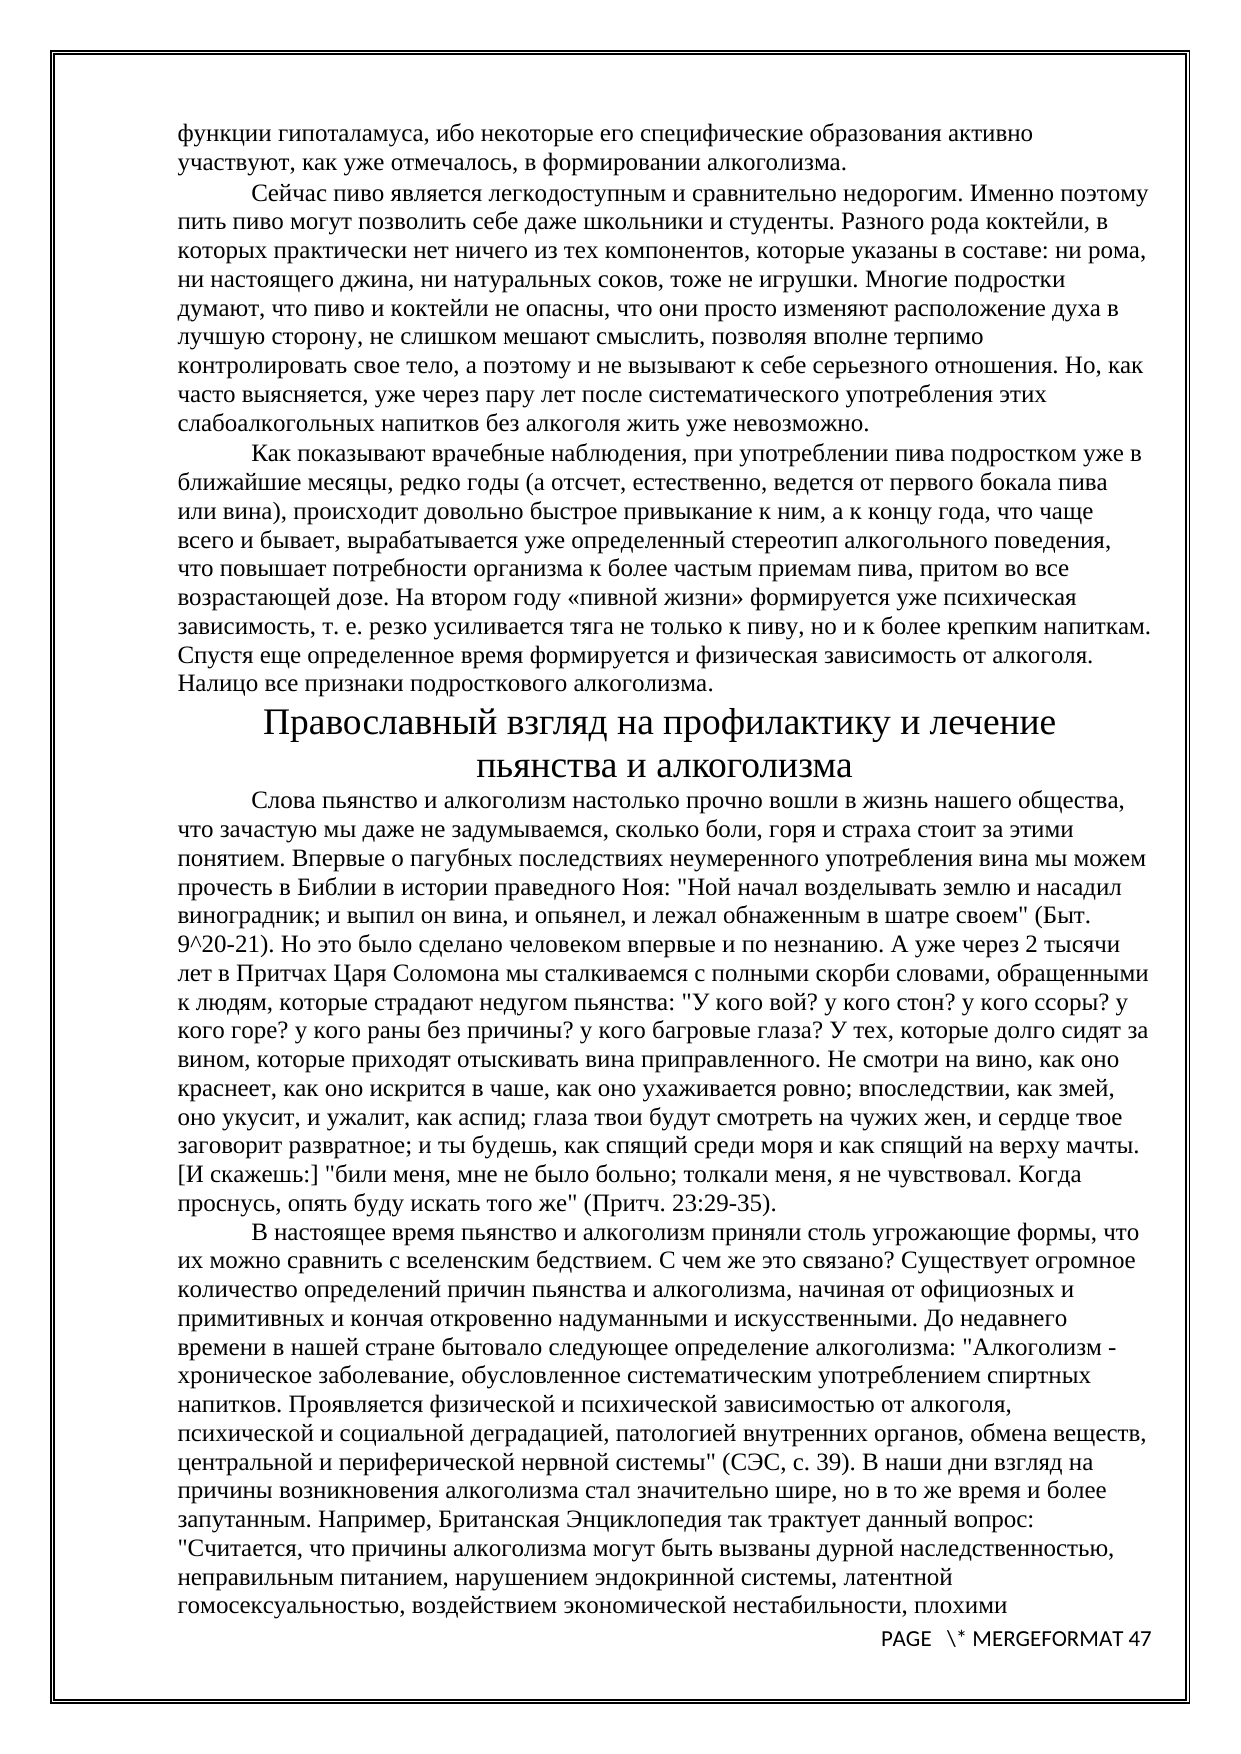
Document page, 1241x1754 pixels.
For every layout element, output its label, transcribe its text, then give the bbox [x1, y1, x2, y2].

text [177, 1217, 1152, 1619]
text Слова пьянство и алкоголизм настолько прочно вошли в жизнь нашего общества, что зачастую мы даже не задумываемся, сколько боли, горя и страха стоит за этими понятием. Впервые о пагубных последствиях неумеренного употребления вина мы можем прочесть в Библии в истории праведного Ноя: "Ной начал возделывать землю и насадил виноградник; и выпил он вина, и опьянел, и лежал обнаженным в шатре своем" (Быт. 9^20-21). Но это было сделано человеком впервые и по незнанию. А уже через 2 тысячи лет в Притчах Царя Соломона мы сталкиваемся с полными скорби словами, обращенными к людям, которые страдают недугом пьянства: "У кого вой? у кого стон? у кого ссоры? у кого горе? у кого раны без причины? у кого багровые глаза? У тех, которые долго сидят за вином, которые приходят отыскивать вина приправленного. Не смотри на вино, как оно краснеет, как оно искрится в чаше, как оно ухаживается ровно; впоследствии, как змей, оно укусит, и ужалит, как аспид; глаза твои будут смотреть на чужих жен, и сердце твое заговорит развратное; и ты будешь, как спящий среди моря и как спящий на верху мачты. [И скажешь:] "били меня, мне не было больно; толкали меня, я не чувствовал. Когда проснусь, опять буду искать того же" (Притч. 23:29-35). [177, 786, 1152, 1217]
text Сейчас пиво является легкодоступным и сравнительно недорогим. Именно поэтому пить пиво могут позволить себе даже школьники и студенты. Разного рода коктейли, в которых практически нет ничего из тех компонентов, которые указаны в составе: ни рома, ни настоящего джина, ни натуральных соков, тоже не игрушки. Многие подростки думают, что пиво и коктейли не опасны, что они просто изменяют расположение духа в лучшую сторону, не слишком мешают смыслить, позволяя вполне терпимо контролировать свое тело, а поэтому и не вызывают к себе серьезного отношения. Но, как часто выясняется, уже через пару лет после систематического употребления этих слабоалкогольных напитков без алкоголя жить уже невозможно. [177, 178, 1152, 436]
text Как показывают врачебные наблюдения, при употреблении пива подростком уже в ближайшие месяцы, редко годы (а отсчет, естественно, ведется от первого бокала пива или вина), происходит довольно быстрое привыкание к ним, а к концу года, что чаще всего и бывает, вырабатывается уже определенный стереотип алкогольного поведения, что повышает потребности организма к более частым приемам пива, притом во все возрастающей дозе. На втором году «пивной жизни» формируется уже психическая зависимость, т. е. резко усиливается тяга не только к пиву, но и к более крепким напиткам. Спустя еще определенное время формируется и физическая зависимость от алкоголя. Налицо все признаки подросткового алкоголизма. [177, 438, 1152, 697]
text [177, 118, 1152, 176]
text Православный взгляд на профилактику и лечение пьянства и алкоголизма [177, 699, 1152, 786]
